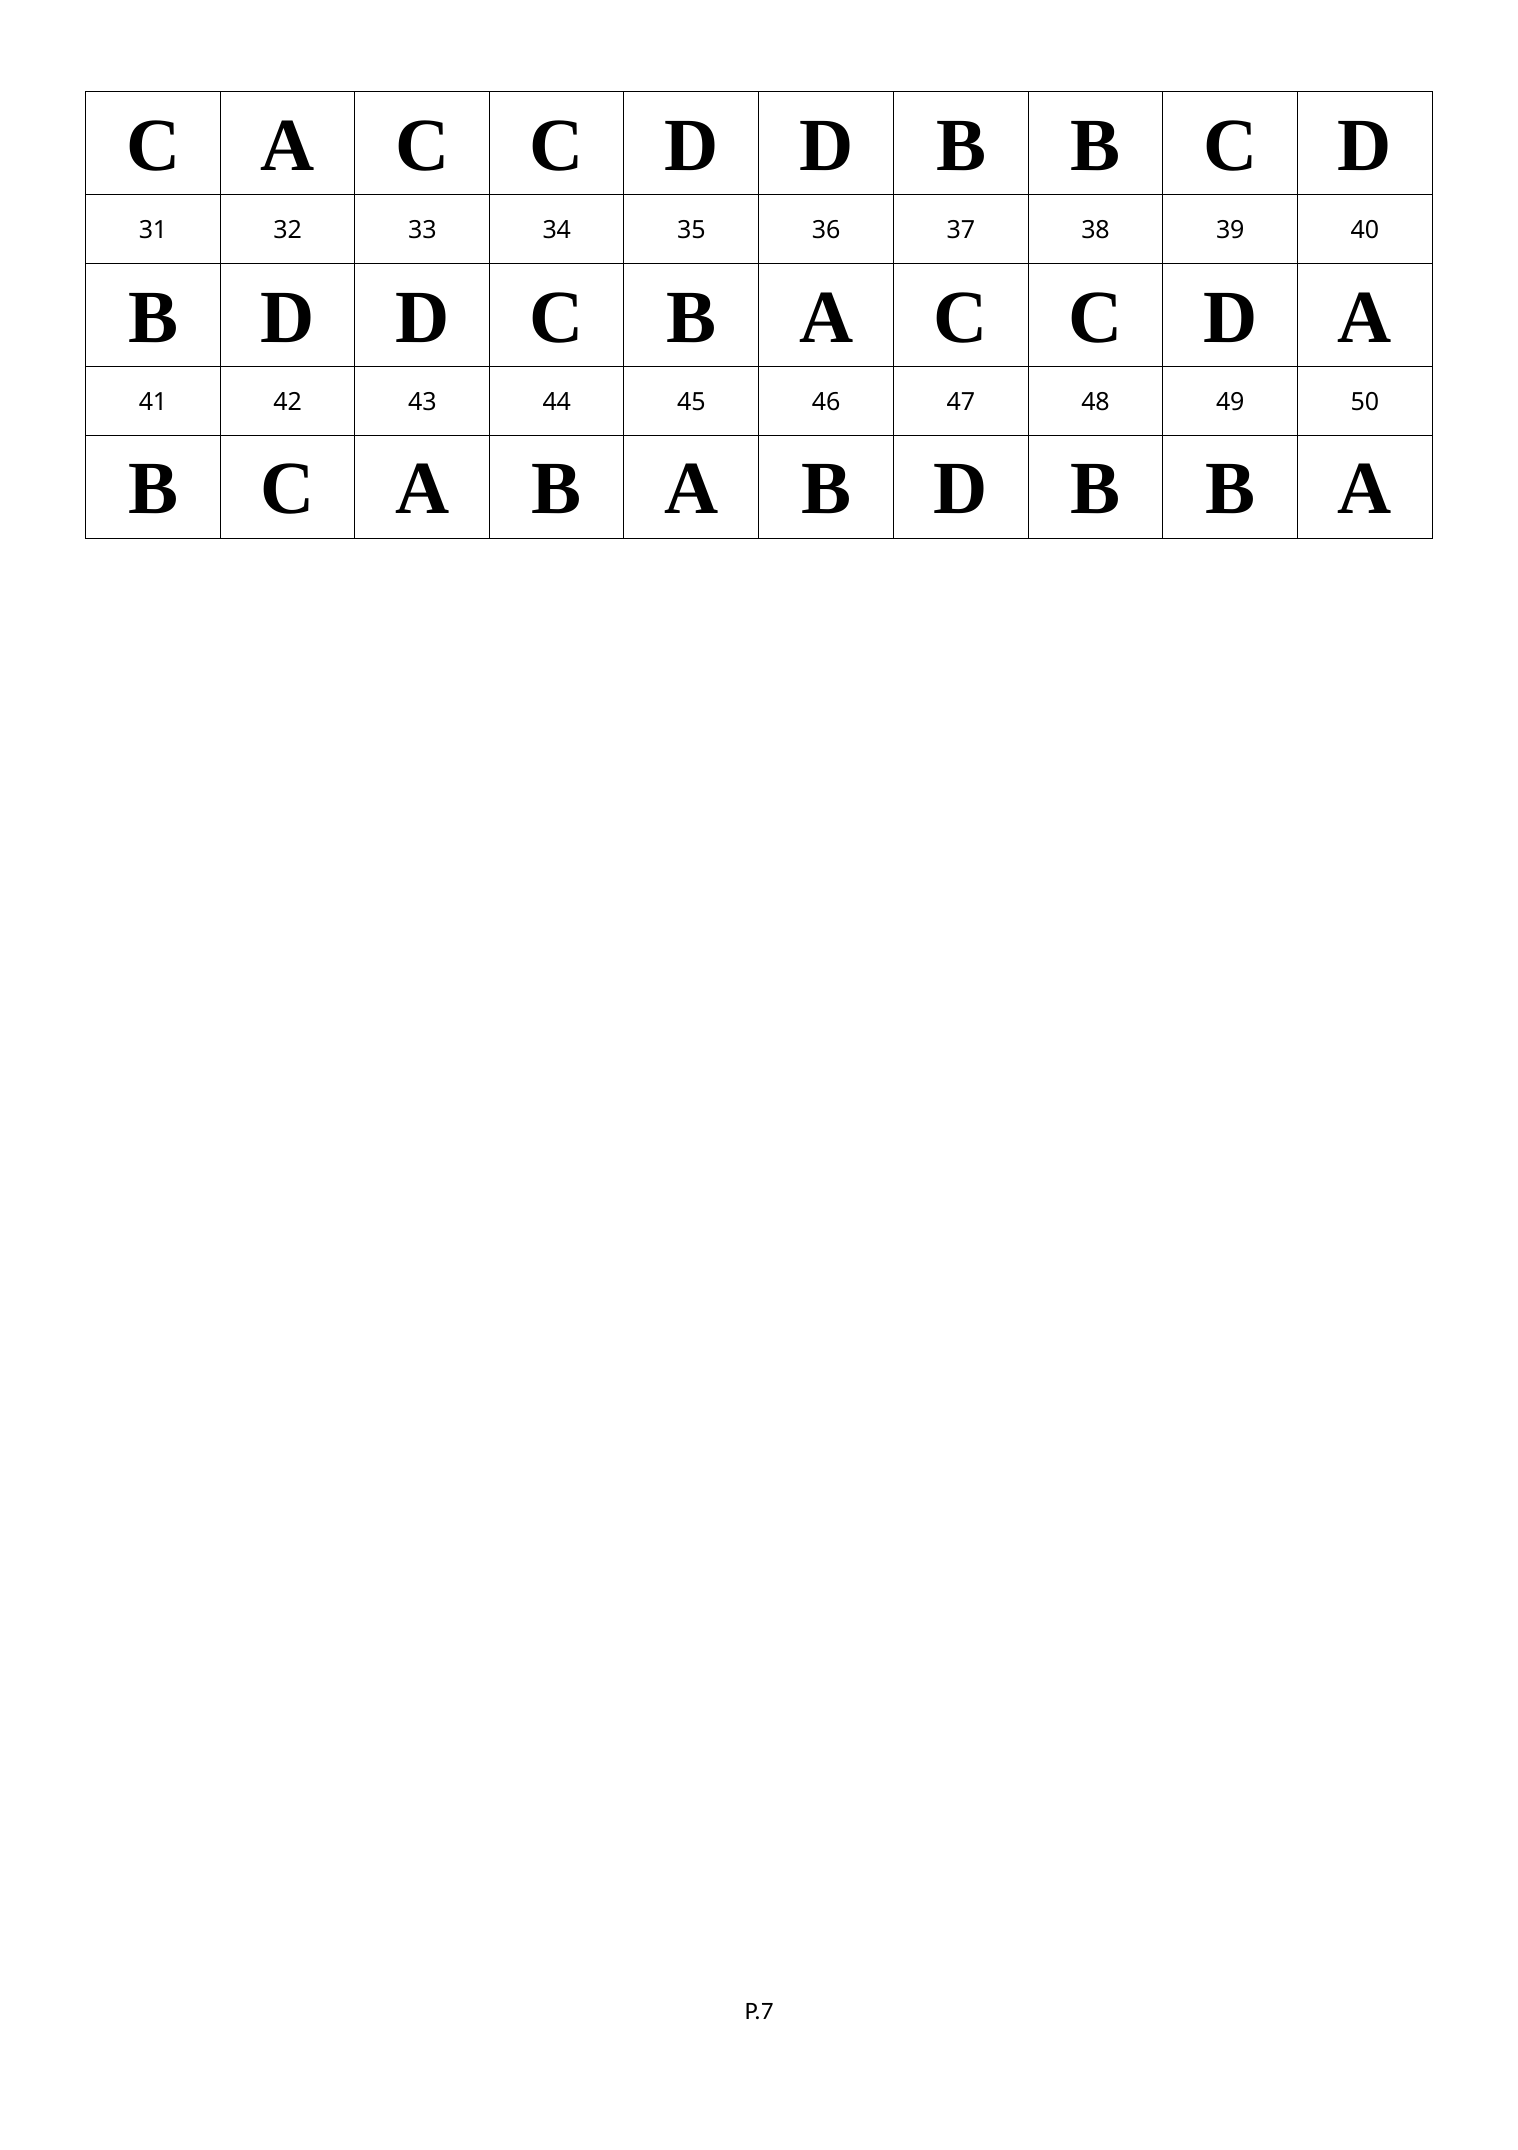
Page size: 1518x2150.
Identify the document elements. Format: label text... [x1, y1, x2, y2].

table_cell 33 [355, 195, 489, 263]
table_cell 47 [894, 367, 1028, 435]
table_cell D [355, 264, 489, 366]
table_cell A [624, 436, 758, 538]
table_cell C [490, 92, 623, 194]
table_cell 38 [1029, 195, 1162, 263]
table_cell A [759, 264, 893, 366]
table_cell 37 [894, 195, 1028, 263]
table_cell A [221, 92, 354, 194]
table_cell 44 [490, 367, 623, 435]
table_cell B [759, 436, 893, 538]
table_cell 40 [1298, 195, 1432, 263]
table_cell B [1029, 92, 1162, 194]
table_cell A [1298, 436, 1432, 538]
table_cell 42 [221, 367, 354, 435]
table_cell B [1029, 436, 1162, 538]
table_cell A [1298, 264, 1432, 366]
table_cell D [1298, 92, 1432, 194]
table_cell 34 [490, 195, 623, 263]
table_cell B [894, 92, 1028, 194]
table_cell 36 [759, 195, 893, 263]
table_cell C [490, 264, 623, 366]
table_cell B [86, 436, 220, 538]
table_cell D [221, 264, 354, 366]
table_cell 39 [1163, 195, 1297, 263]
table_cell C [355, 92, 489, 194]
table_cell 50 [1298, 367, 1432, 435]
table_cell 46 [759, 367, 893, 435]
table_cell B [624, 264, 758, 366]
table_cell 32 [221, 195, 354, 263]
table_cell 45 [624, 367, 758, 435]
table_cell B [490, 436, 623, 538]
table_cell D [759, 92, 893, 194]
table_cell 41 [86, 367, 220, 435]
table_cell D [894, 436, 1028, 538]
table_cell D [624, 92, 758, 194]
table_cell 49 [1163, 367, 1297, 435]
table_cell C [894, 264, 1028, 366]
table_cell A [355, 436, 489, 538]
table_cell C [1163, 92, 1297, 194]
table_cell B [1163, 436, 1297, 538]
table_cell D [1163, 264, 1297, 366]
table_cell 31 [86, 195, 220, 263]
table_cell C [1029, 264, 1162, 366]
table_cell 35 [624, 195, 758, 263]
table_cell B [86, 264, 220, 366]
table_cell C [86, 92, 220, 194]
table_cell 43 [355, 367, 489, 435]
table_cell C [221, 436, 354, 538]
table_cell 48 [1029, 367, 1162, 435]
